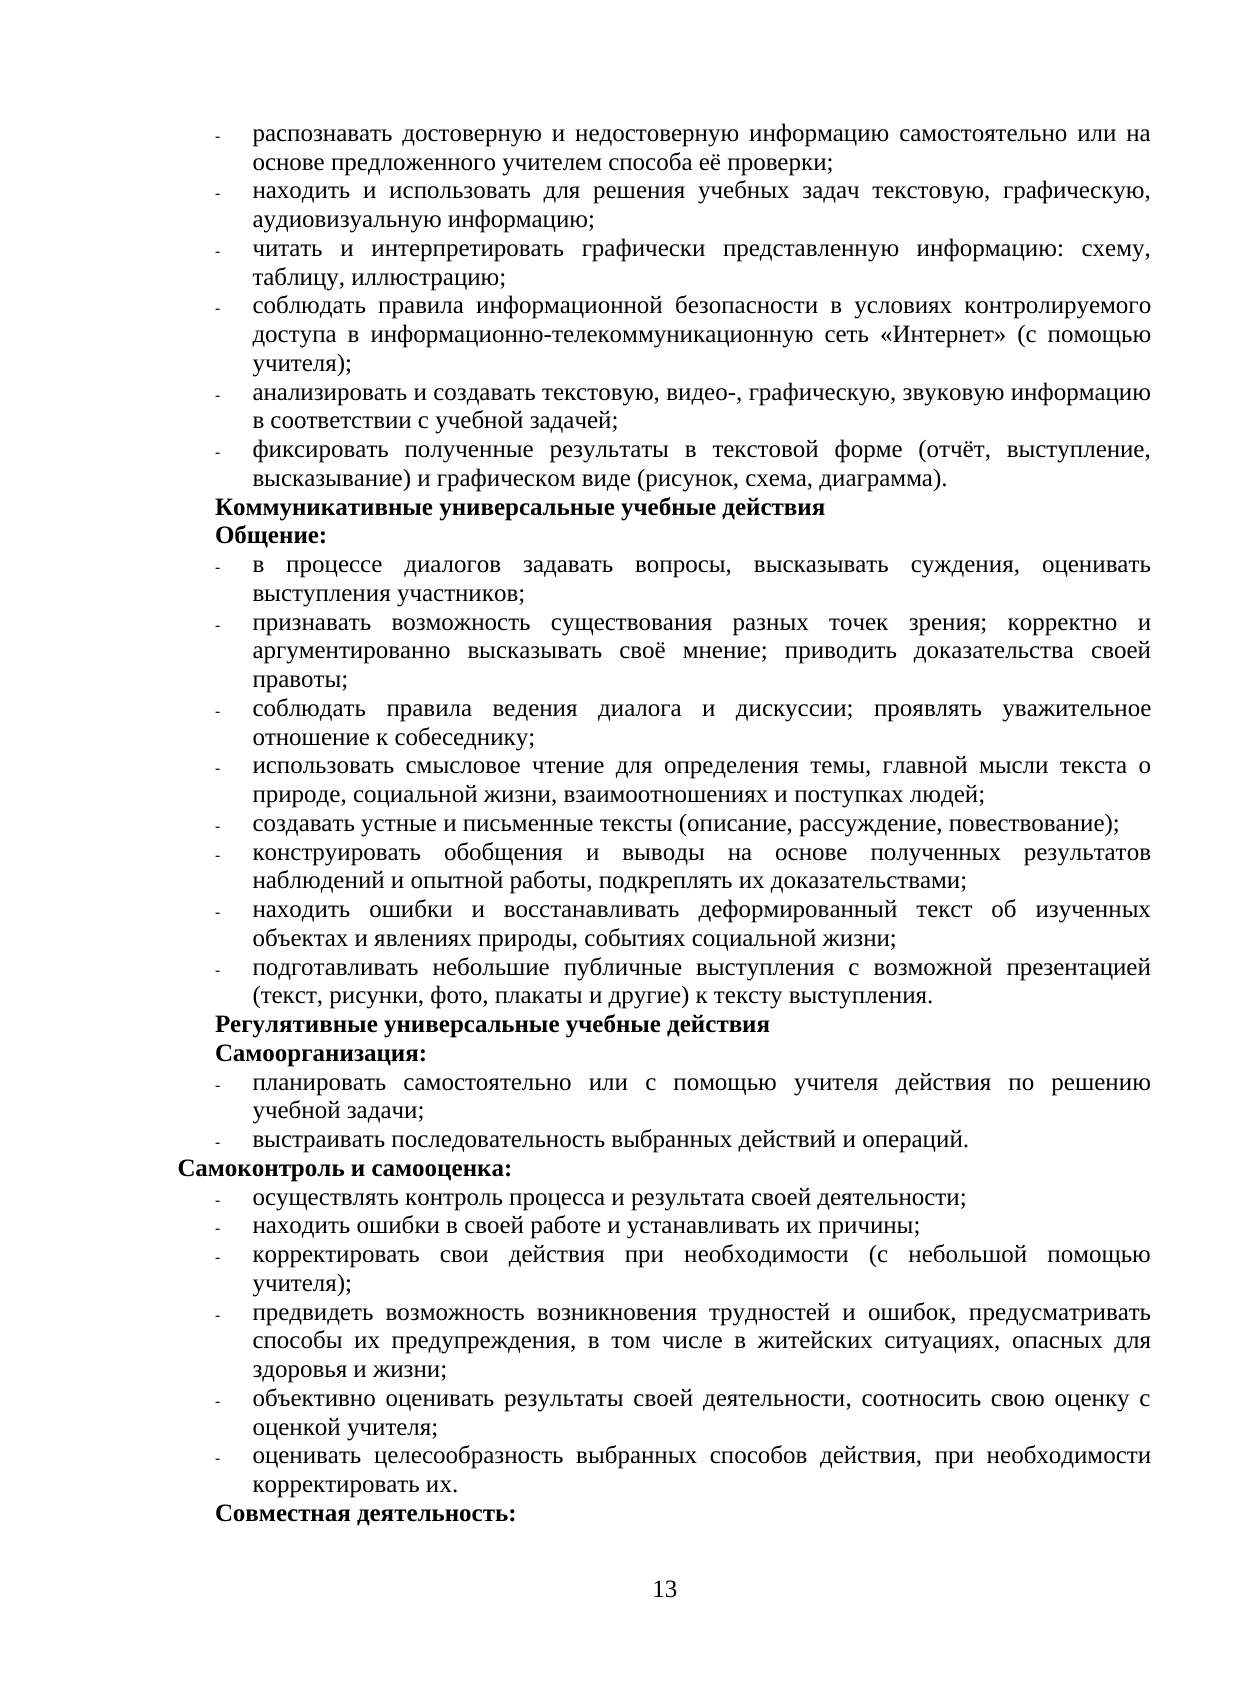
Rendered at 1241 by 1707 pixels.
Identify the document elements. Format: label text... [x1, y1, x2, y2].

text Регулятивные универсальные учебные действия [177, 1009, 1152, 1038]
list соблюдать правила ведения диалога и дискуссии; проявлять уважительное отношение к собеседнику; [215, 693, 1152, 751]
list подготавливать небольшие публичные выступления с возможной презентацией (текст, рисунки, фото, плакаты и другие) к тексту выступления. [215, 952, 1152, 1009]
text Самоорганизация: [177, 1038, 1152, 1067]
text Совместная деятельность: [177, 1498, 1152, 1527]
list объективно оценивать результаты своей деятельности, соотносить свою оценку с оценкой учителя; [215, 1383, 1152, 1441]
list использовать смысловое чтение для определения темы, главной мысли текста о природе, социальной жизни, взаимоотношениях и поступках людей; [215, 751, 1152, 808]
text Коммуникативные универсальные учебные действия [177, 492, 1152, 521]
list в процессе диалогов задавать вопросы, высказывать суждения, оценивать выступления участников; [215, 549, 1152, 607]
list читать и интерпретировать графически представленную информацию: схему, таблицу, иллюстрацию; [215, 233, 1152, 291]
list находить и использовать для решения учебных задач текстовую, графическую, аудиовизуальную информацию; [215, 176, 1152, 233]
list находить ошибки в своей работе и устанавливать их причины; [215, 1211, 1152, 1239]
list признавать возможность существования разных точек зрения; корректно и аргументированно высказывать своё мнение; приводить доказательства своей правоты; [215, 607, 1152, 693]
text Общение: [177, 521, 1152, 549]
list оценивать целесообразность выбранных способов действия, при необходимости корректировать их. [215, 1441, 1152, 1498]
list соблюдать правила информационной безопасности в условиях контролируемого доступа в информационно-телекоммуникационную сеть «Интернет» (с помощью учителя); [215, 291, 1152, 377]
list осуществлять контроль процесса и результата своей деятельности; [215, 1182, 1152, 1211]
text Самоконтроль и самооценка: [177, 1153, 1152, 1182]
list анализировать и создавать текстовую, видео-, графическую, звуковую информацию в соответствии с учебной задачей; [215, 377, 1152, 434]
list планировать самостоятельно или с помощью учителя действия по решению учебной задачи; [215, 1067, 1152, 1124]
list выстраивать последовательность выбранных действий и операций. [215, 1124, 1152, 1153]
list корректировать свои действия при необходимости (с небольшой помощью учителя); [215, 1239, 1152, 1297]
list конструировать обобщения и выводы на основе полученных результатов наблюдений и опытной работы, подкреплять их доказательствами; [215, 837, 1152, 894]
list распознавать достоверную и недостоверную информацию самостоятельно или на основе предложенного учителем способа её проверки; [215, 118, 1152, 176]
list создавать устные и письменные тексты (описание, рассуждение, повествование); [215, 808, 1152, 837]
list фиксировать полученные результаты в текстовой форме (отчёт, выступление, высказывание) и графическом виде (рисунок, схема, диаграмма). [215, 434, 1152, 492]
list находить ошибки и восстанавливать деформированный текст об изученных объектах и явлениях природы, событиях социальной жизни; [215, 894, 1152, 952]
list предвидеть возможность возникновения трудностей и ошибок, предусматривать способы их предупреждения, в том числе в житейских ситуациях, опасных для здоровья и жизни; [215, 1297, 1152, 1383]
